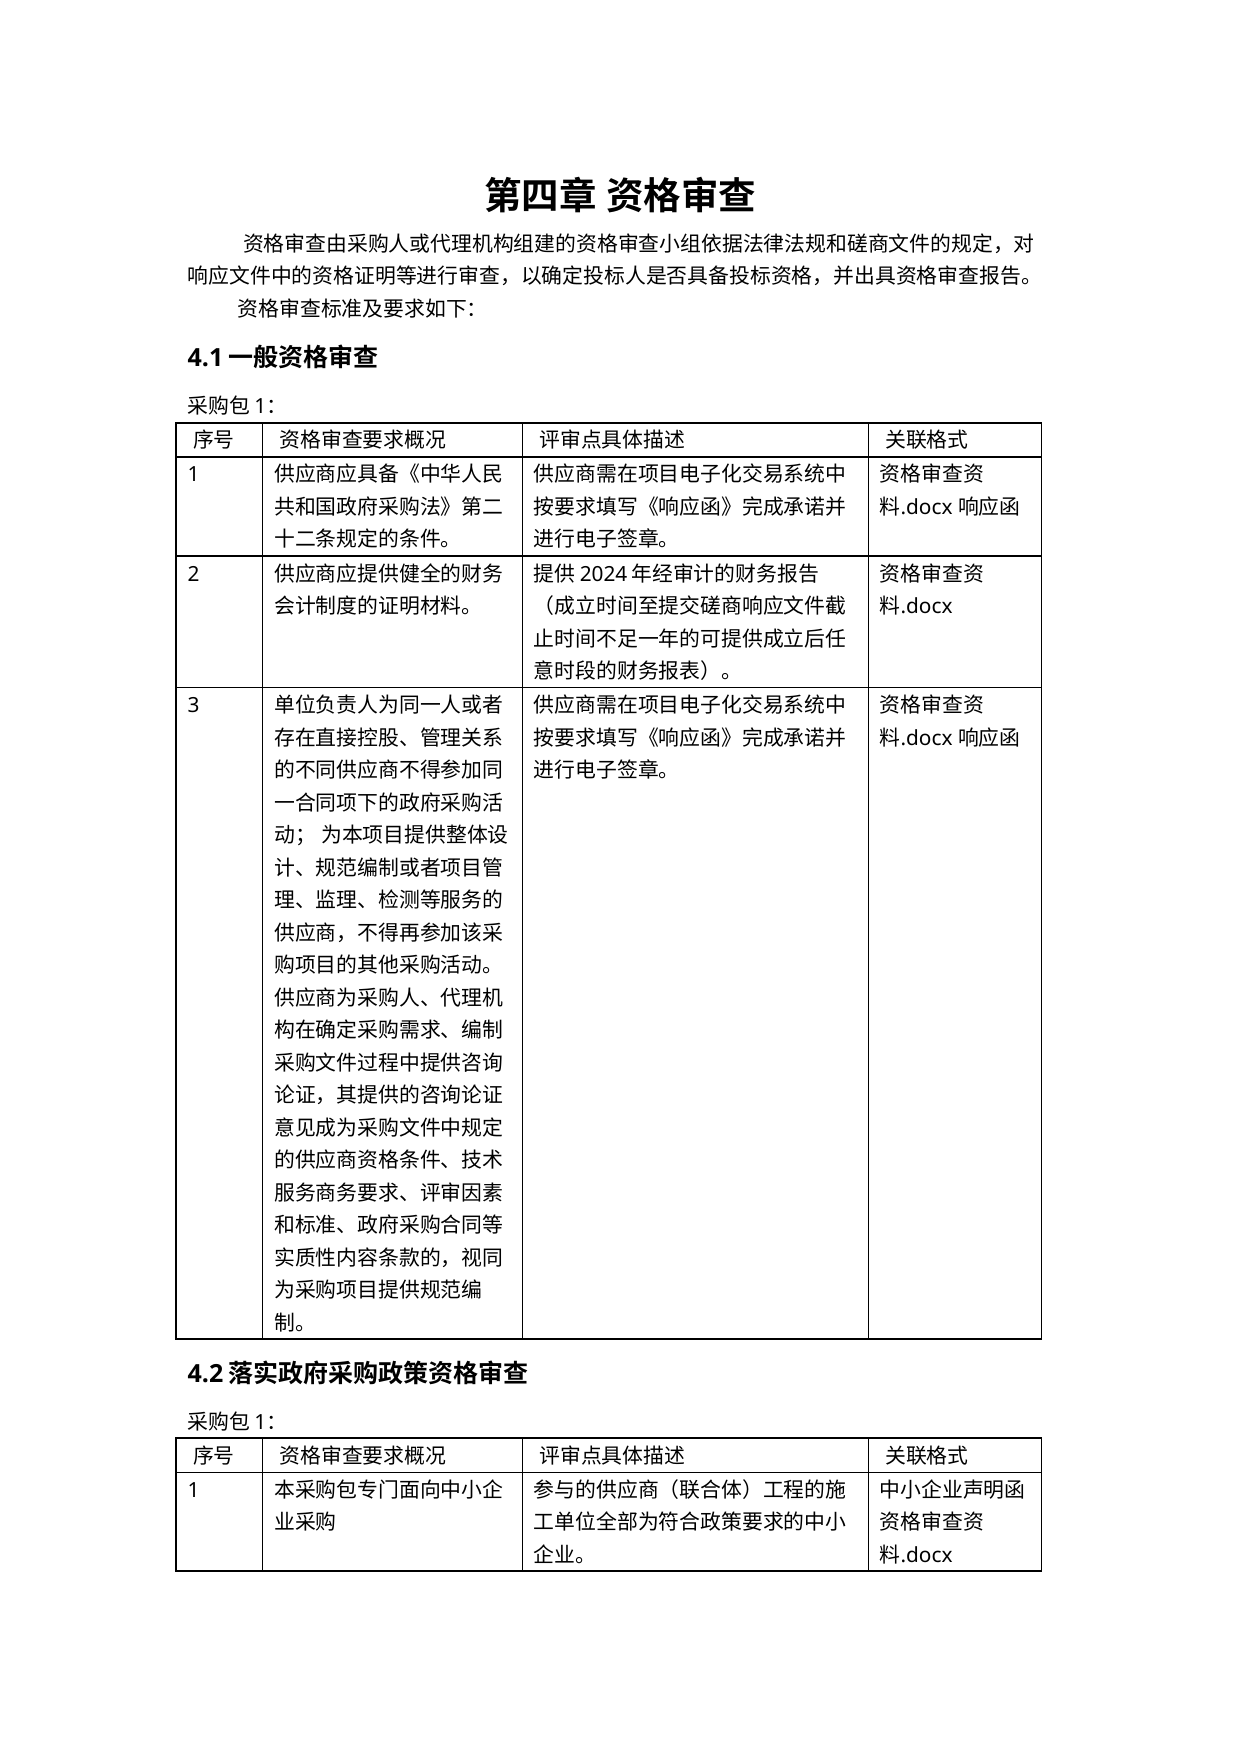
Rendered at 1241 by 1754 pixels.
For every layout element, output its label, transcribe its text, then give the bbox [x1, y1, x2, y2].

table_header 评审点具体描述 [523, 1439, 868, 1471]
table_header 关联格式 [869, 1439, 1041, 1471]
table_cell 供应商需在项目电子化交易系统中按要求填写《响应函》完成承诺并进行电子签章。 [523, 688, 868, 1338]
table_header 资格审查要求概况 [263, 1439, 522, 1471]
text 采购包1： [187, 1405, 1053, 1437]
table_cell 单位负责人为同一人或者存在直接控股、管理关系的不同供应商不得参加同一合同项下的政府采购活动； 为本项目提供整体设计、规范编制或者项目管理、监理、检测等服务的供应商，不得再参加该采购项目的其他采购活动。供应商为采购人、代理机构在确定采购需求、编制采购文件过程中提供咨询论证，其提供的咨询论证意见成为采购文件中规定的供应商资格条件、技术服务商务要求、评审因素和标准、政府采购合同等实质性内容条款的，视同为采购项目提供规范编制。 [263, 688, 522, 1338]
table_cell 中小企业声明函 资格审查资料.docx [869, 1473, 1041, 1570]
table_header 序号 [177, 424, 262, 456]
table_cell 本采购包专门面向中小企业采购 [263, 1473, 522, 1570]
table_cell 供应商应提供健全的财务会计制度的证明材料。 [263, 557, 522, 687]
table_cell 资格审查资料.docx 响应函 [869, 688, 1041, 1338]
table_cell 1 [177, 1473, 262, 1570]
table_cell 参与的供应商（联合体）工程的施工单位全部为符合政策要求的中小企业。 [523, 1473, 868, 1570]
table_cell 2 [177, 557, 262, 687]
text 资格审查标准及要求如下： [187, 292, 1053, 324]
table_cell 供应商应具备《中华人民共和国政府采购法》第二十二条规定的条件。 [263, 458, 522, 555]
table_cell 3 [177, 688, 262, 1338]
table_header 关联格式 [869, 424, 1041, 456]
table_header 序号 [177, 1439, 262, 1471]
table_cell 资格审查资料.docx 响应函 [869, 458, 1041, 555]
text 采购包1： [187, 389, 1053, 422]
table_cell 1 [177, 458, 262, 555]
text 4.1一般资格审查 [187, 324, 1053, 389]
table_cell 资格审查资料.docx [869, 557, 1041, 687]
text 第四章 资格审查 [187, 162, 1053, 227]
text 4.2落实政府采购政策资格审查 [187, 1340, 1053, 1405]
table_cell 供应商需在项目电子化交易系统中按要求填写《响应函》完成承诺并进行电子签章。 [523, 458, 868, 555]
table_header 评审点具体描述 [523, 424, 868, 456]
table_header 资格审查要求概况 [263, 424, 522, 456]
text 资格审查由采购人或代理机构组建的资格审查小组依据法律法规和磋商文件的规定，对响应文件中的资格证明等进行审查，以确定投标人是否具备投标资格，并出具资格审查报告。 [187, 227, 1053, 292]
table_cell 提供2024年经审计的财务报告（成立时间至提交磋商响应文件截止时间不足一年的可提供成立后任意时段的财务报表）。 [523, 557, 868, 687]
